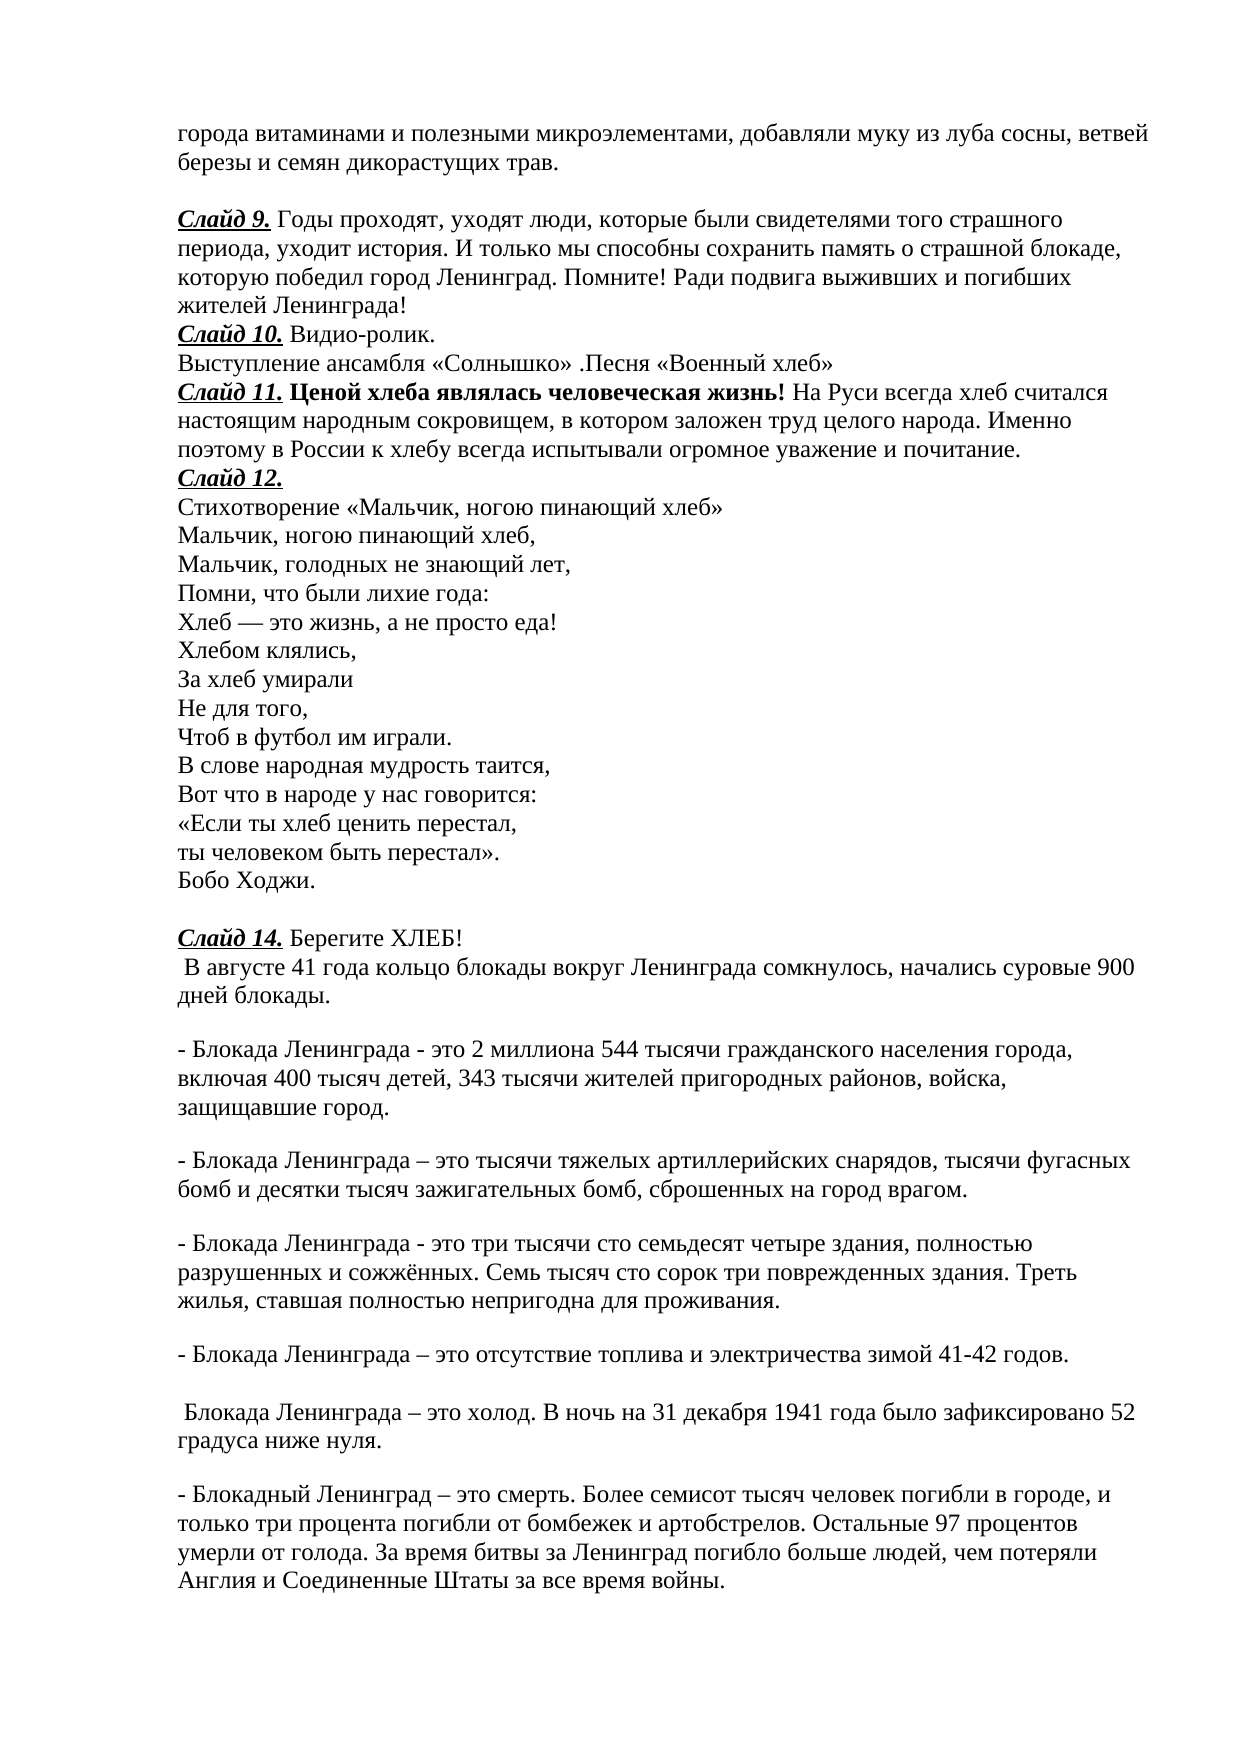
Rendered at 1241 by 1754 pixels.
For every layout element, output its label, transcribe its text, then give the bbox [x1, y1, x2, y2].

text - Блокада Ленинграда - это 2 миллиона 544 тысячи гражданского населения города, включая 400 тысяч детей, 343 тысячи жителей пригородных районов, войска, защищавшие город. [177, 1034, 1152, 1121]
text Выступление ансамбля «Солнышко» .Песня «Военный хлеб» [177, 348, 1152, 377]
text Слайд 9. Годы проходят, уходят люди, которые были свидетелями того страшного периода, уходит история. И только мы способны сохранить память о страшной блокаде, которую победил город Ленинград. Помните! Ради подвига выживших и погибших жителей Ленинграда! [177, 204, 1152, 319]
text - Блокада Ленинграда – это отсутствие топлива и электричества зимой 41-42 годов. [177, 1339, 1152, 1368]
text В августе 41 года кольцо блокады вокруг Ленинграда сомкнулось, начались суровые 900 дней блокады. [177, 952, 1152, 1009]
text - Блокада Ленинграда - это три тысячи сто семьдесят четыре здания, полностью разрушенных и сожжённых. Семь тысяч сто сорок три поврежденных здания. Треть жилья, ставшая полностью непригодна для проживания. [177, 1228, 1152, 1314]
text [177, 118, 1152, 176]
text Слайд 12. [177, 463, 1152, 492]
text Блокада Ленинграда – это холод. В ночь на 31 декабря 1941 года было зафиксировано 52 градуса ниже нуля. [177, 1397, 1152, 1454]
text Мальчик, ногою пинающий хлеб, Мальчик, голодных не знающий лет, Помни, что были лихие года: Хлеб — это жизнь, а не просто еда! Хлебом клялись, За хлеб умирали Не для того, Чтоб в футбол им играли. В слове народная мудрость таится, Вот что в народе у нас говорится: «Если ты хлеб ценить перестал, ты человеком быть перестал». Бобо Ходжи. [177, 521, 1152, 894]
text Слайд 10. Видио-ролик. [177, 319, 1152, 348]
text Стихотворение «Мальчик, ногою пинающий хлеб» [177, 492, 1152, 521]
text - Блокадный Ленинград – это смерть. Более семисот тысяч человек погибли в городе, и только три процента погибли от бомбежек и артобстрелов. Остальные 97 процентов умерли от голода. За время битвы за Ленинград погибло больше людей, чем потеряли Англия и Соединенные Штаты за все время войны. [177, 1479, 1152, 1594]
text Слайд 11. Ценой хлеба являлась человеческая жизнь! На Руси всегда хлеб считался настоящим народным сокровищем, в котором заложен труд целого народа. Именно поэтому в России к хлебу всегда испытывали огромное уважение и почитание. [177, 377, 1152, 463]
text Слайд 14. Берегите ХЛЕБ! [177, 923, 1152, 952]
text - Блокада Ленинграда – это тысячи тяжелых артиллерийских снарядов, тысячи фугасных бомб и десятки тысяч зажигательных бомб, сброшенных на город врагом. [177, 1146, 1152, 1203]
